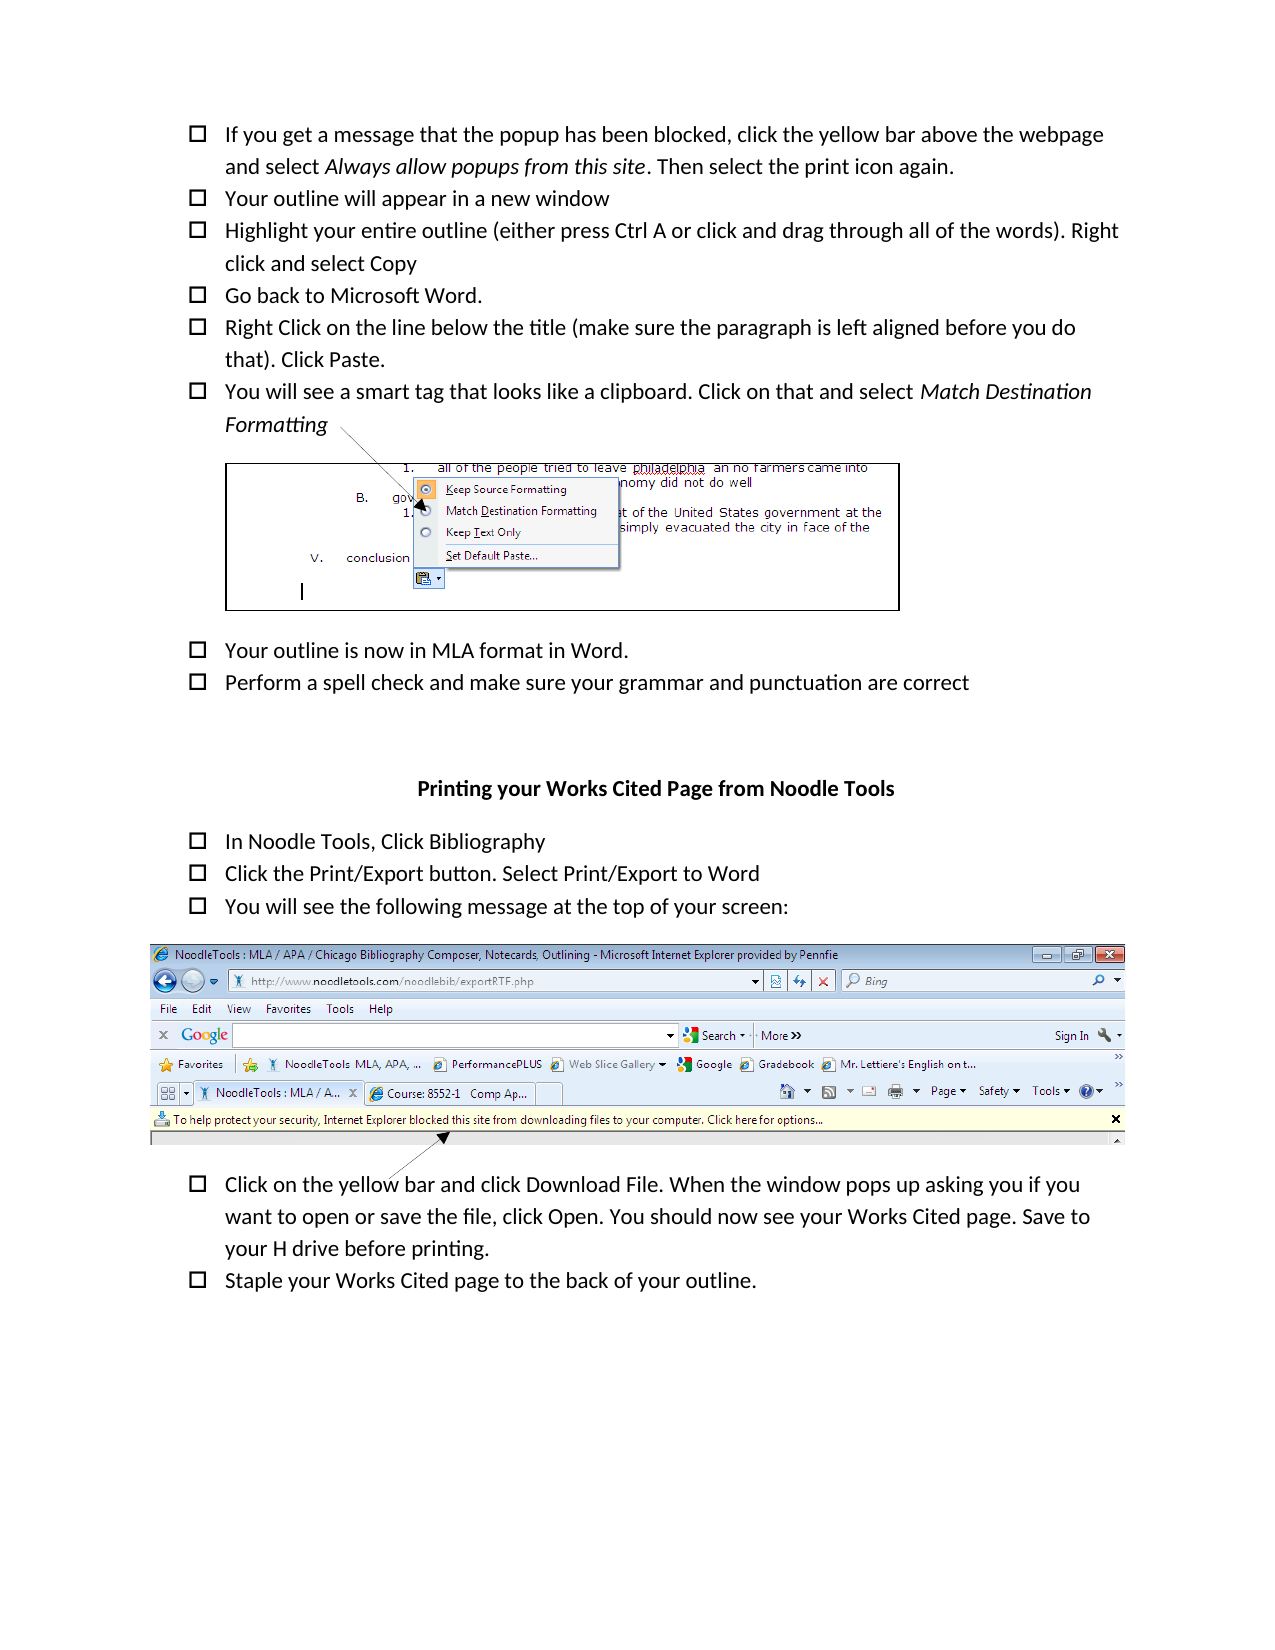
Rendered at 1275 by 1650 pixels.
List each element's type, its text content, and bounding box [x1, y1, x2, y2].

picture [227, 464, 898, 610]
list Your outline will appear in a new window [187, 184, 1125, 212]
list Perform a spell check and make sure your grammar and punctuation are correct [187, 668, 1125, 696]
list If you get a message that the popup has been blocked, click the yellow bar above the webpage and select Always allow popups from this site. Then select the print icon again. [187, 120, 1125, 180]
list Highlight your entire outline (either press Ctrl A or click and drag through all of the words). Right click and select Copy [187, 217, 1125, 277]
list Go back to Microsoft Word. [187, 281, 1125, 309]
list You will see a smart tag that looks like a clipboard. Click on that and select Match Destination Formatting [187, 377, 1125, 438]
list Click on the yellow bar and click Download File. When the window pops up asking you if you want to open or save the file, click Open. You should now see your Works Cited page. Save to your H drive before printing. [187, 1170, 1125, 1262]
list Your outline is now in MLA format in Word. [187, 636, 1125, 664]
list In Noodle Tools, Click Bibliography [187, 827, 1125, 855]
list You will see the following message at the top of your screen: [187, 892, 1125, 920]
text Printing your Works Cited Page from Noodle Tools [187, 774, 1125, 802]
picture [150, 944, 1125, 1145]
list Click the Print/Export button. Select Print/Export to Word [187, 859, 1125, 888]
list Staple your Works Cited page to the back of your outline. [187, 1266, 1125, 1294]
list Right Click on the line below the title (make sure the paragraph is left aligned before you do that). Click Paste. [187, 313, 1125, 373]
